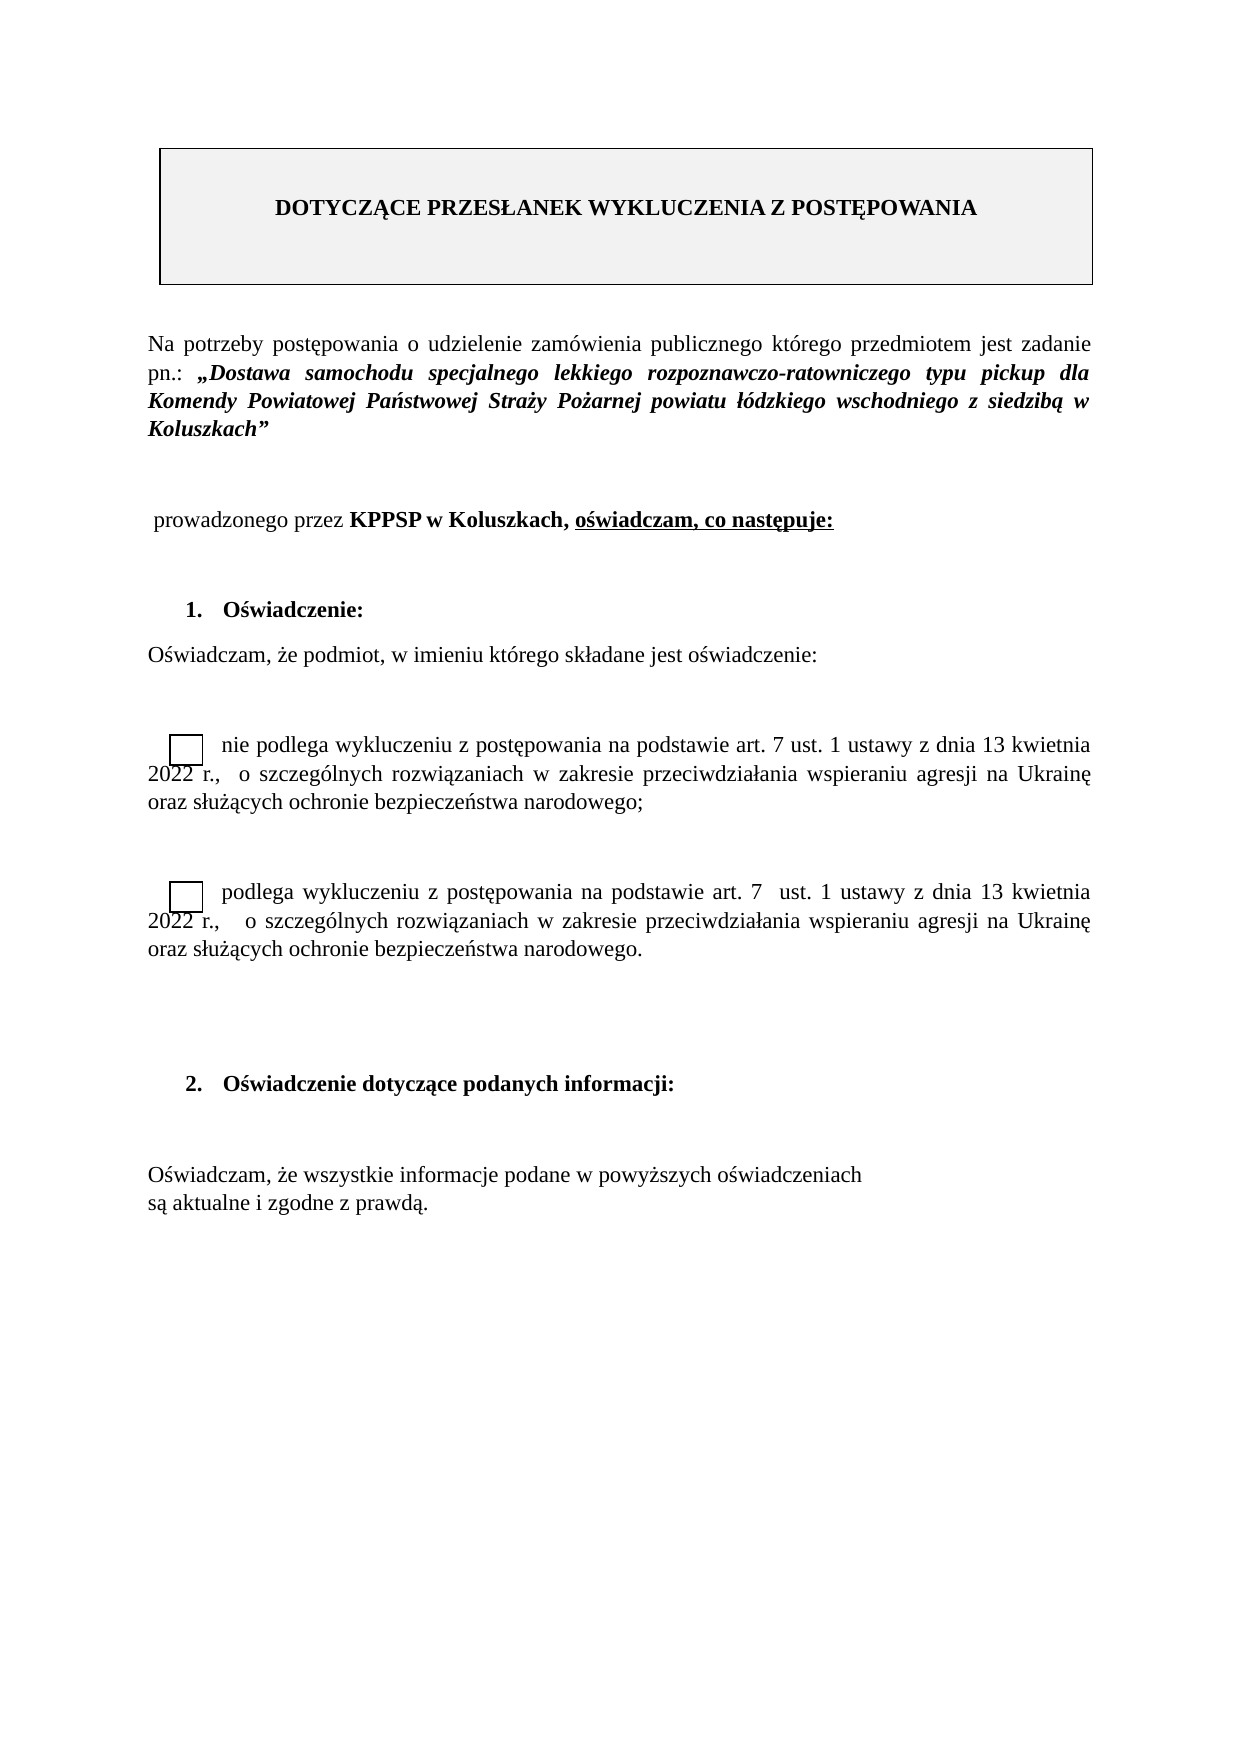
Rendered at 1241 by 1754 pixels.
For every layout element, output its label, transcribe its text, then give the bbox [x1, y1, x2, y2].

list Oświadczenie: [185, 596, 1093, 622]
text prowadzonego przez KPPSP w Koluszkach, oświadczam, co następuje: [148, 506, 1093, 532]
text podlega wykluczeniu z postępowania na podstawie art. 7 ust. 1 ustawy z dnia 13 kwietnia 2022 r., o szczególnych rozwiązaniach w zakresie przeciwdziałania wspieraniu agresji na Ukrainę oraz służących ochronie bezpieczeństwa narodowego. [148, 878, 1093, 961]
text Oświadczam, że podmiot, w imieniu którego składane jest oświadczenie: [148, 641, 1093, 667]
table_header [161, 149, 1092, 284]
text Na potrzeby postępowania o udzielenie zamówienia publicznego którego przedmiotem jest zadanie pn.: „Dostawa samochodu specjalnego lekkiego rozpoznawczo-ratowniczego typu pickup dla Komendy Powiatowej Państwowej Straży Pożarnej powiatu łódzkiego wschodniego z siedzibą w Koluszkach” [148, 330, 1093, 442]
list Oświadczenie dotyczące podanych informacji: [185, 1070, 1093, 1097]
text Oświadczam, że wszystkie informacje podane w powyższych oświadczeniach są aktualne i zgodne z prawdą. [148, 1161, 1093, 1215]
text nie podlega wykluczeniu z postępowania na podstawie art. 7 ust. 1 ustawy z dnia 13 kwietnia 2022 r., o szczególnych rozwiązaniach w zakresie przeciwdziałania wspieraniu agresji na Ukrainę oraz służących ochronie bezpieczeństwa narodowego; [148, 731, 1093, 814]
